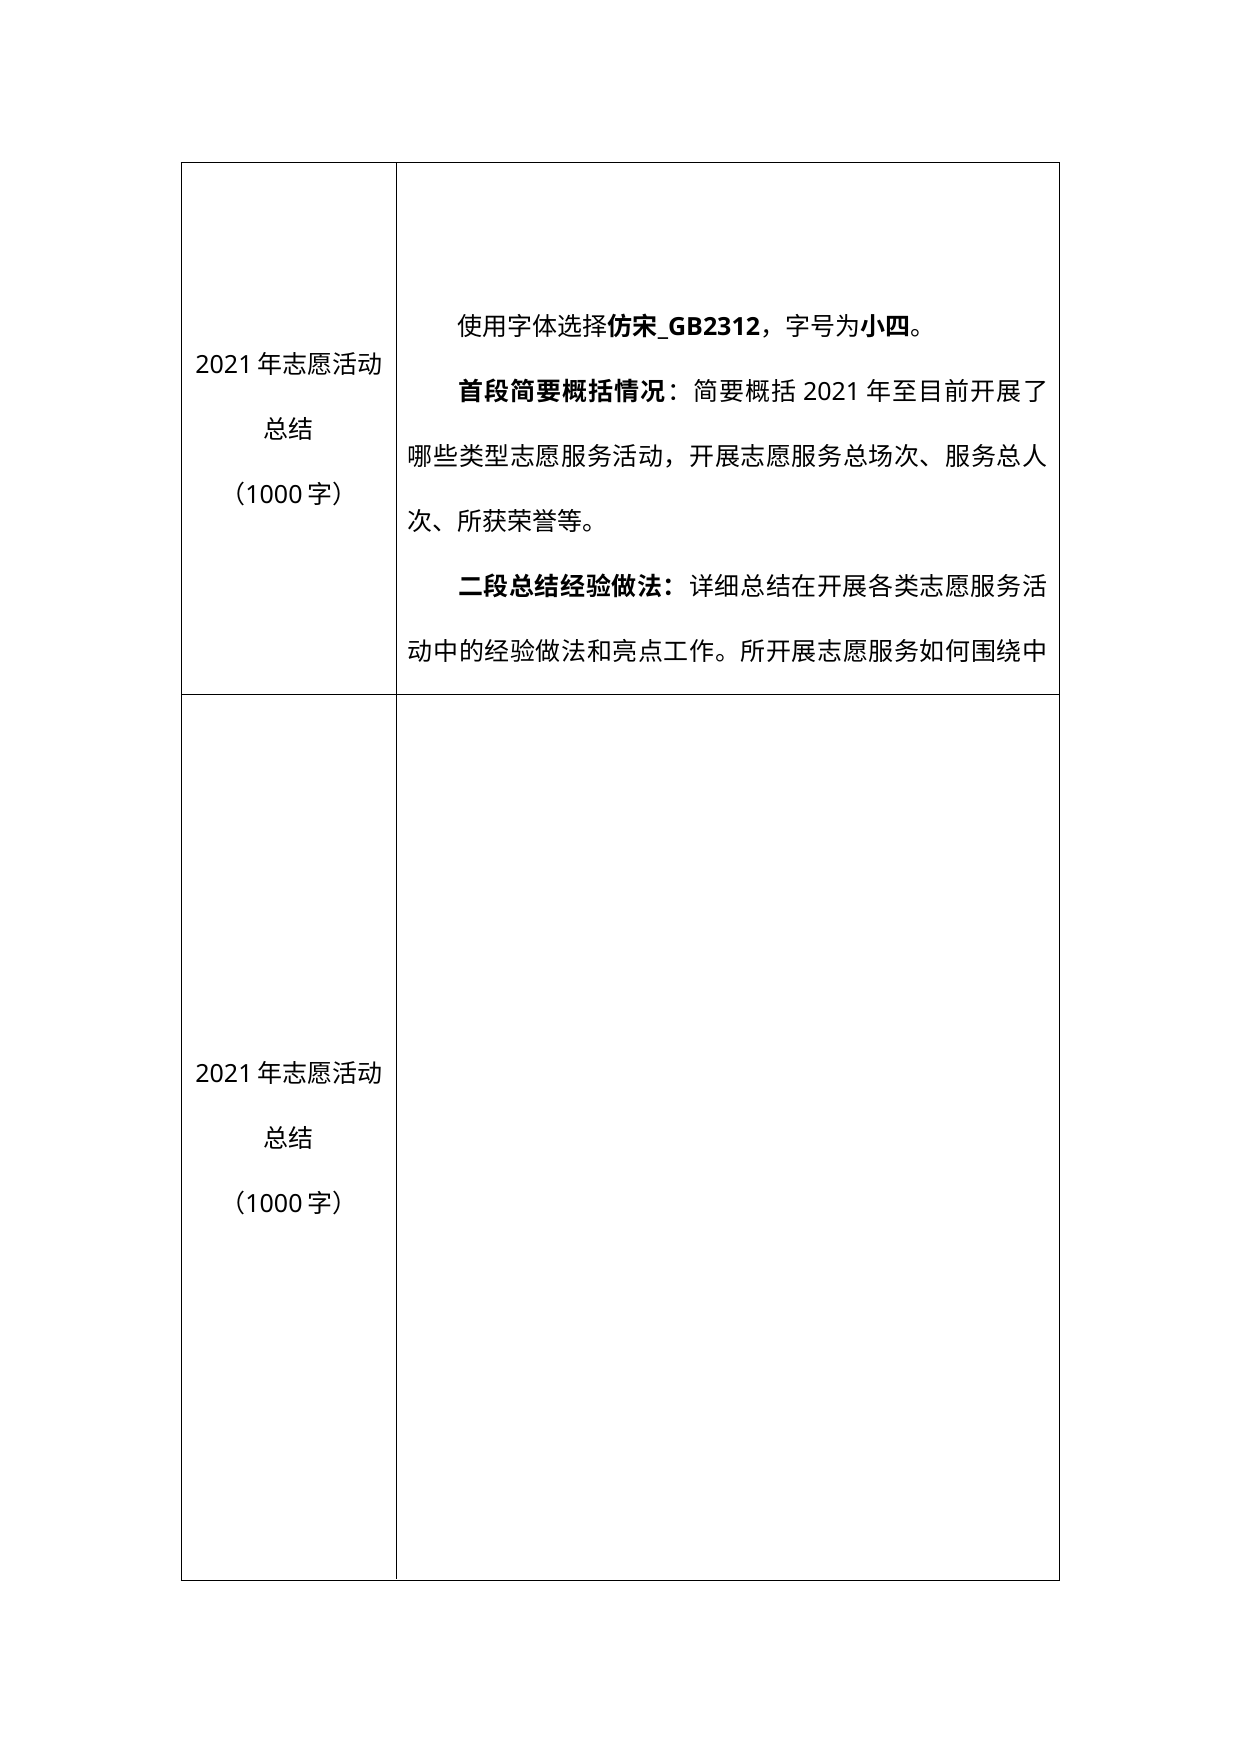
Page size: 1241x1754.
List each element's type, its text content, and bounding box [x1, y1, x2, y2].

table_cell 2021年志愿活动总结 （1000字） [182, 163, 396, 693]
table_cell [397, 695, 1059, 1579]
table_cell 使用字体选择仿宋_GB2312，字号为小四。 首段简要概括情况：简要概括2021年至目前开展了哪些类型志愿服务活动，开展志愿服务总场次、服务总人次、所获荣誉等。 二段总结经验做法：详细总结在开展各类志愿服务活动中的经验做法和亮点工作。所开展志愿服务如何围绕中心、服务大局，积极配合新时代文明实践中心开展志愿服务。 三段总结活动成效：详细说明各类志愿服务活动开展后的成果成效和影响力。 [397, 163, 1059, 693]
table_cell 2021年志愿活动总结 （1000字） [182, 695, 396, 1579]
